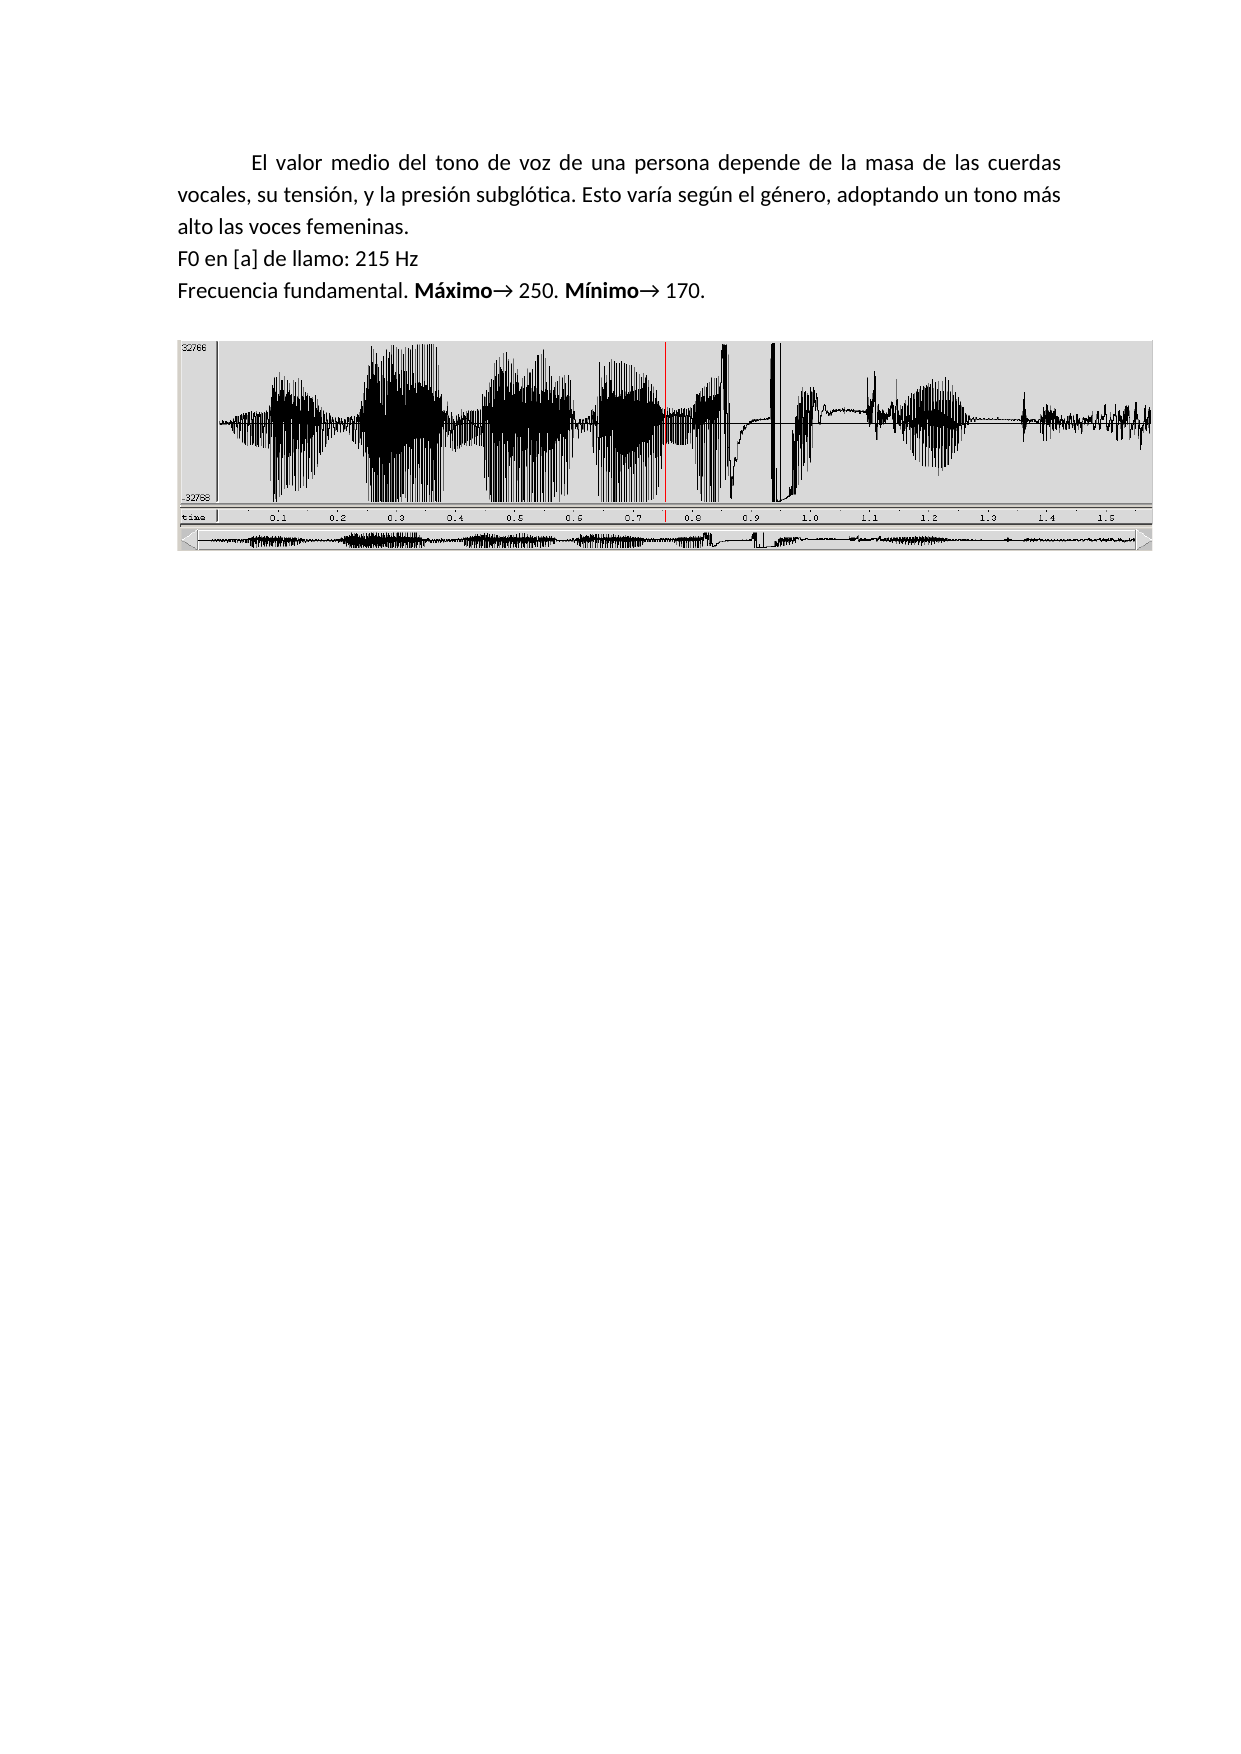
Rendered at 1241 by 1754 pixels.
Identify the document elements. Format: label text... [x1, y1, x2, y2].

list El valor medio del tono de voz de una persona depende de la masa de las cuerdas vocales, su tensión, y la presión subglótica. Esto varía según el género, adoptando un tono más alto las voces femeninas. [177, 148, 1063, 240]
list Frecuencia fundamental. Máximo→ 250. Mínimo→ 170. [177, 276, 1063, 304]
list F0 en [a] de llamo: 215 Hz [177, 244, 1063, 272]
picture [177, 340, 1153, 711]
